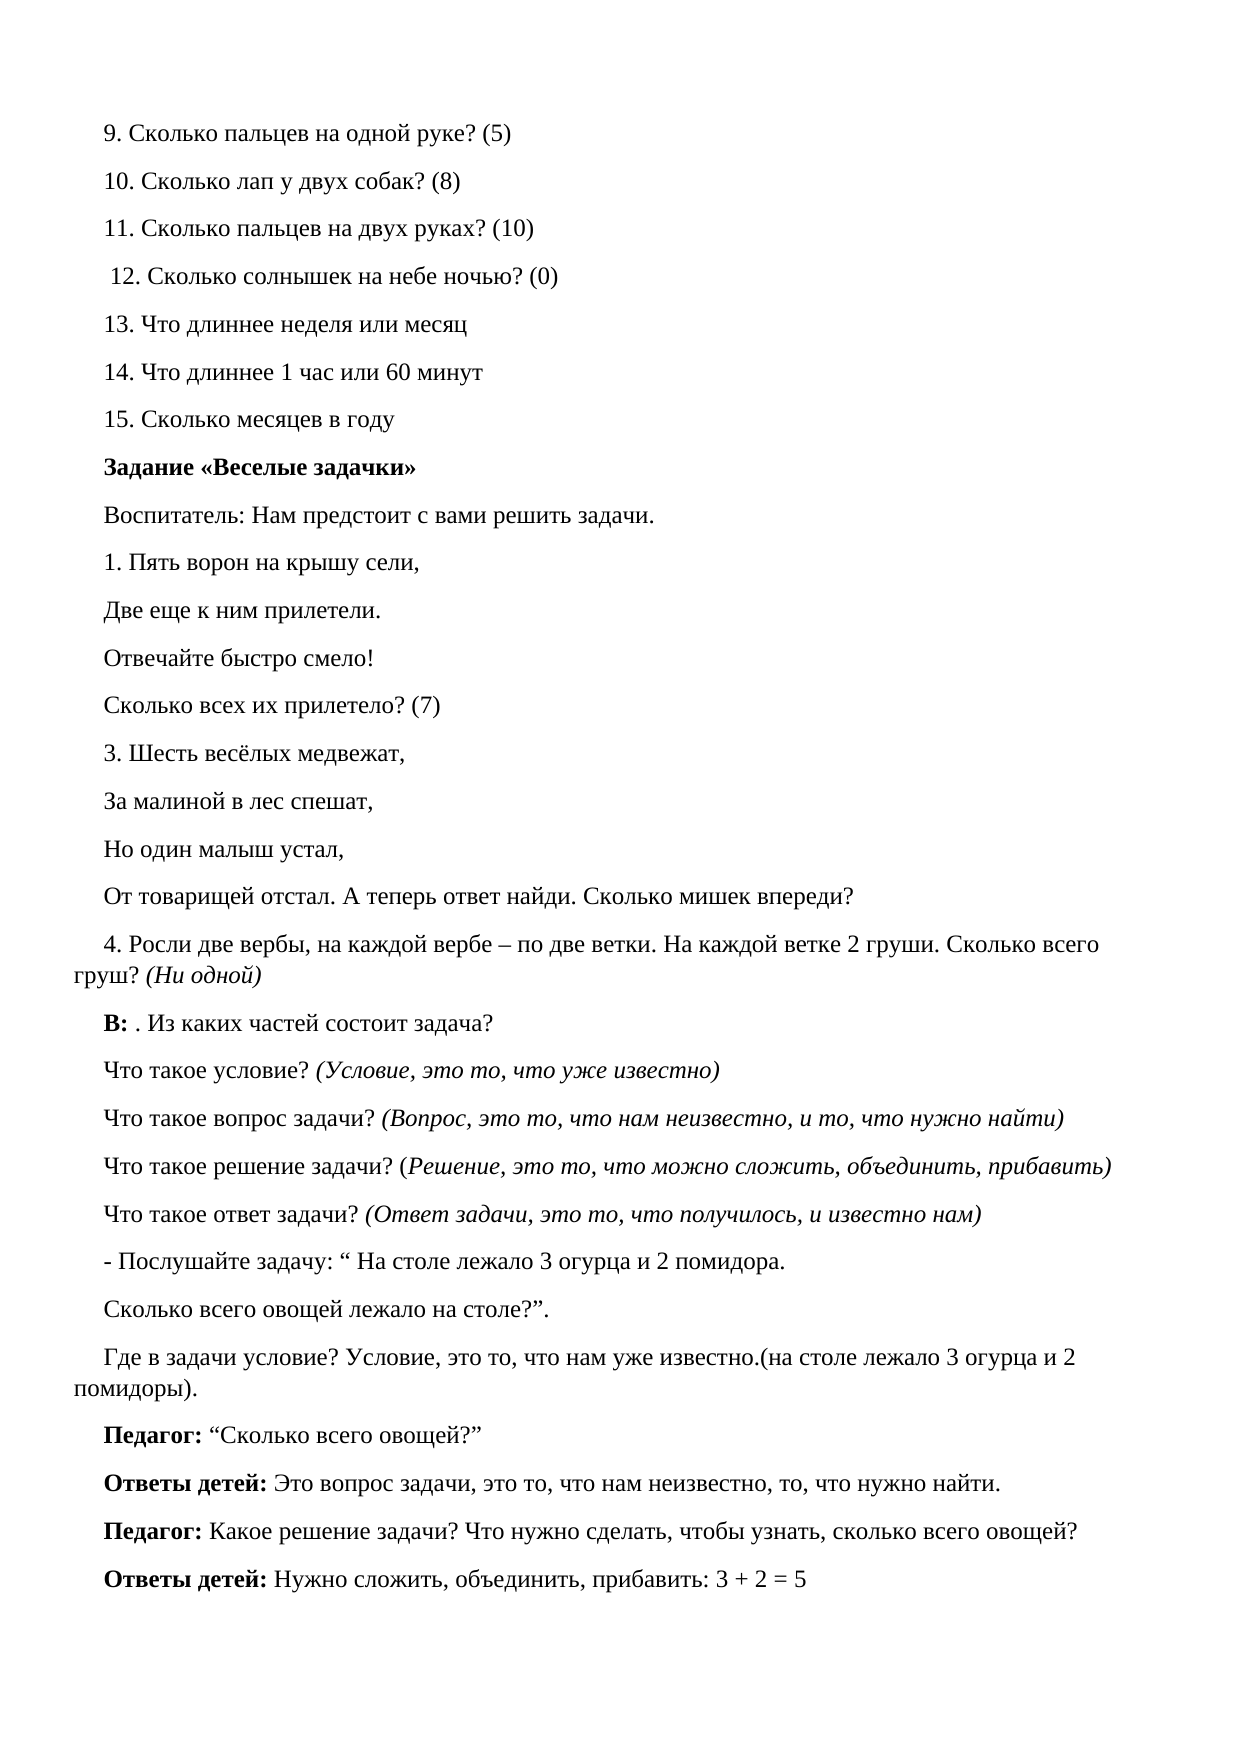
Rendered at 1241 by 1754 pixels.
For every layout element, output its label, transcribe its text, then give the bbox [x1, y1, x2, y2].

text 15. Сколько месяцев в году [74, 404, 1181, 433]
text Ответы детей: Нужно сложить, объединить, прибавить: 3 + 2 = 5 [74, 1564, 1181, 1592]
text От товарищей отстал. А теперь ответ найди. Сколько мишек впереди? [74, 881, 1181, 910]
text Отвечайте быстро смело! [74, 643, 1181, 672]
text Задание «Веселые задачки» [74, 452, 1181, 481]
text За малиной в лес спешат, [74, 786, 1181, 815]
text 4. Росли две вербы, на каждой вербе – по две ветки. На каждой ветке 2 груши. Сколько всего груш? (Ни одной) [74, 929, 1181, 989]
text 12. Сколько солнышек на небе ночью? (0) [74, 261, 1181, 290]
text 10. Сколько лап у двух собак? (8) [74, 166, 1181, 194]
text Что такое ответ задачи? (Ответ задачи, это то, что получилось, и известно нам) [74, 1199, 1181, 1227]
text Что такое решение задачи? (Решение, это то, что можно сложить, объединить, прибавить) [74, 1151, 1181, 1180]
text Сколько всех их прилетело? (7) [74, 691, 1181, 719]
text 9. Сколько пальцев на одной руке? (5) [74, 118, 1181, 147]
text 14. Что длиннее 1 час или 60 минут [74, 357, 1181, 385]
text Воспитатель: Нам предстоит с вами решить задачи. [74, 500, 1181, 528]
text Но один малыш устал, [74, 834, 1181, 862]
text 13. Что длиннее неделя или месяц [74, 309, 1181, 338]
text Ответы детей: Это вопрос задачи, это то, что нам неизвестно, то, что нужно найти. [74, 1468, 1181, 1497]
text Сколько всего овощей лежало на столе?”. [74, 1294, 1181, 1323]
text 3. Шесть весёлых медвежат, [74, 738, 1181, 767]
text 11. Сколько пальцев на двух руках? (10) [74, 213, 1181, 242]
text Что такое вопрос задачи? (Вопрос, это то, что нам неизвестно, и то, что нужно найти) [74, 1103, 1181, 1132]
text Что такое условие? (Условие, это то, что уже известно) [74, 1056, 1181, 1084]
text Две еще к ним прилетели. [74, 595, 1181, 624]
text Педагог: Какое решение задачи? Что нужно сделать, чтобы узнать, сколько всего овощей? [74, 1516, 1181, 1545]
text В: . Из каких частей состоит задача? [74, 1008, 1181, 1037]
text - Послушайте задачу: “ На столе лежало 3 огурца и 2 помидора. [74, 1246, 1181, 1275]
text Педагог: “Сколько всего овощей?” [74, 1421, 1181, 1449]
text Где в задачи условие? Условие, это то, что нам уже известно.(на столе лежало 3 огурца и 2 помидоры). [74, 1342, 1181, 1402]
text 1. Пять ворон на крышу сели, [74, 547, 1181, 576]
